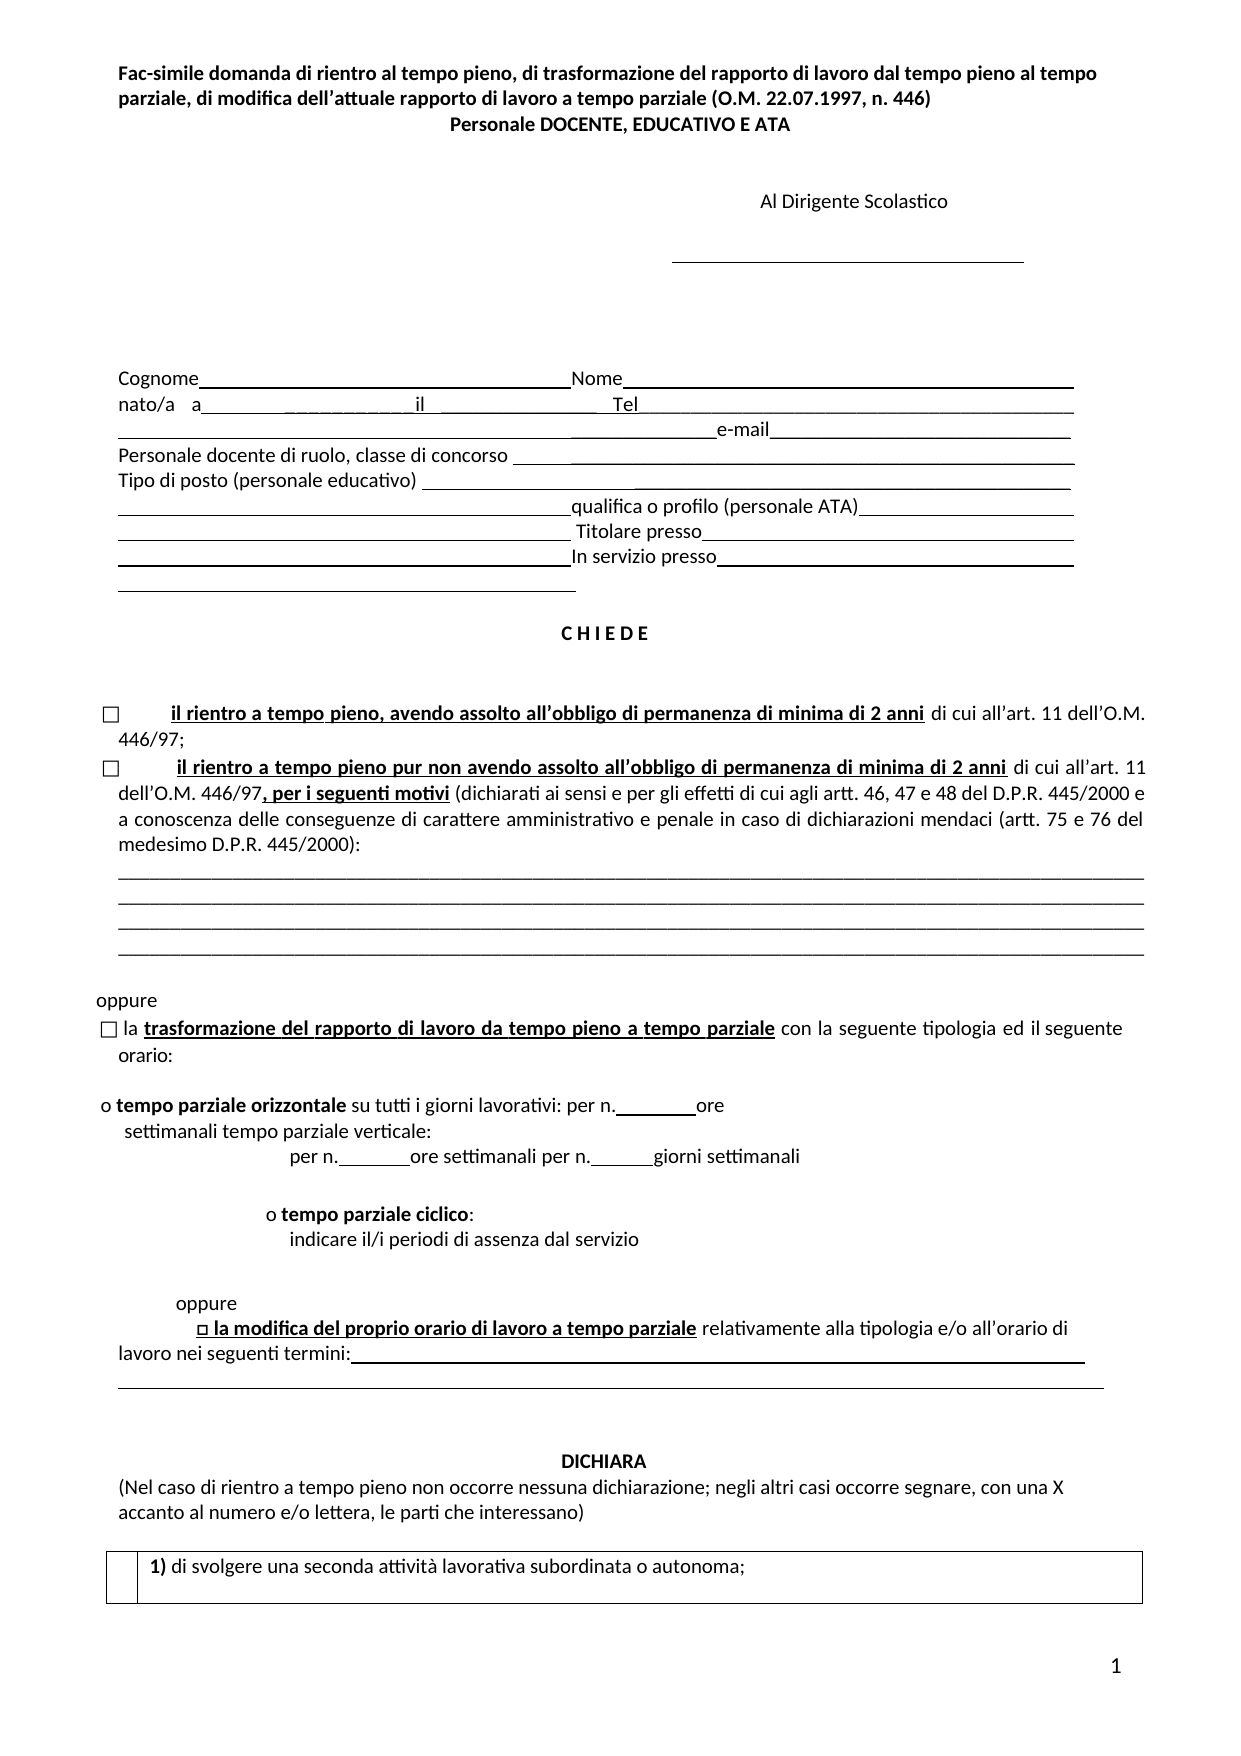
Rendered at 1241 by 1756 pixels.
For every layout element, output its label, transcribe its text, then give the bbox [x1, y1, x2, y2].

text Al Dirigente Scolastico [760, 188, 1146, 214]
table_header [107, 1552, 137, 1603]
table_header 1) di svolgere una seconda attività lavorativa subordinata o autonoma; [138, 1552, 1142, 1603]
list il rientro a tempo pieno, avendo assolto all’obbligo di permanenza di minima di 2 anni di cui all’art. 11 dell’O.M. 446/97; [101, 698, 1146, 752]
list la trasformazione del rapporto di lavoro da tempo pieno a tempo parziale con la seguente tipologia ed il seguente orario: [99, 1013, 1146, 1067]
text o tempo parziale orizzontale su tutti i giorni lavorativi: per n. ore settimanali tempo parziale verticale: [100, 1093, 727, 1143]
list ____________________________________________________________________________________________________________________________________________________________________________________________________________________________________________________________________________________________________________________________________________________________________________________________________________ [118, 857, 1146, 958]
text o tempo parziale ciclico: indicare il/i periodi di assenza dal servizio [266, 1201, 1002, 1252]
subtitle DICHIARA [96, 1448, 1112, 1474]
subtitle Fac-simile domanda di rientro al tempo pieno, di trasformazione del rapporto di lavoro dal tempo pieno al tempo parziale, di modifica dell’attuale rapporto di lavoro a tempo parziale (O.M. 22.07.1997, n. 446) [118, 60, 1146, 111]
list il rientro a tempo pieno pur non avendo assolto all’obbligo di permanenza di minima di 2 anni di cui all’art. 11 dell’O.M. 446/97, per i seguenti motivi (dichiarati ai sensi e per gli effetti di cui agli artt. 46, 47 e 48 del D.P.R. 445/2000 e a conoscenza delle conseguenze di carattere amministrativo e penale in caso di dichiarazioni mendaci (artt. 75 e 76 del medesimo D.P.R. 445/2000): [101, 752, 1146, 857]
text □ la modifica del proprio orario di lavoro a tempo parziale relativamente alla tipologia e/o all’orario di lavoro nei seguenti termini: [118, 1315, 1117, 1366]
text Personale DOCENTE, EDUCATIVO E ATA [96, 111, 1144, 137]
text Cognome Nome nato/a a ___________il _______________ Tel__________________________________________ ______________e-mail_____________________________ [118, 366, 1075, 442]
text per n. ore settimanali per n. giorni settimanali [289, 1143, 1146, 1169]
text (Nel caso di rientro a tempo pieno non occorre nessuna dichiarazione; negli altri casi occorre segnare, con una X accanto al numero e/o lettera, le parti che interessano) [118, 1474, 1130, 1525]
subtitle C H I E D E [96, 620, 1113, 646]
text Personale docente di ruolo, classe di concorso _________________________________________________ [118, 442, 1075, 467]
text Tipo di posto (personale educativo) __________________________________________ qualifica o profilo (personale ATA) Titolare presso In servizio presso [118, 467, 1075, 594]
text oppure [96, 1290, 1002, 1315]
text oppure [96, 988, 1146, 1013]
